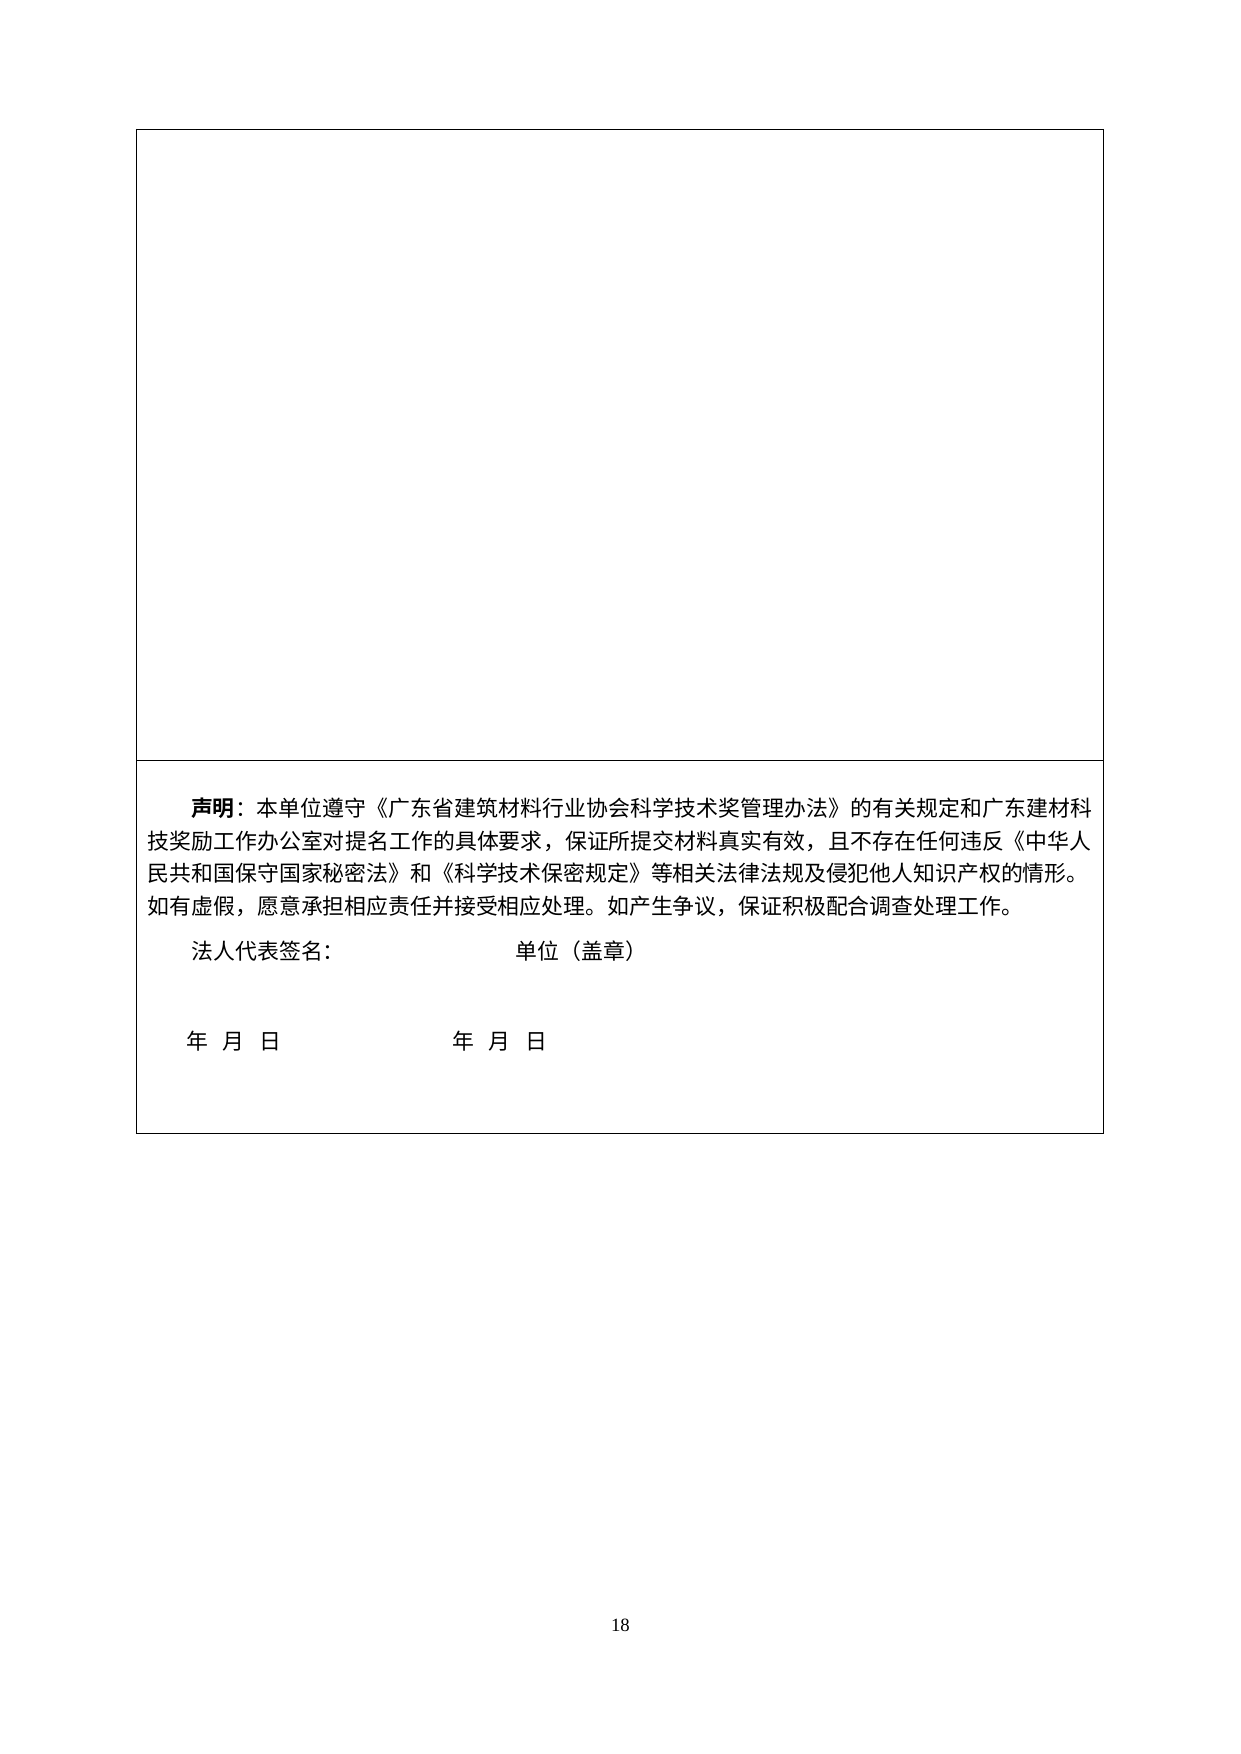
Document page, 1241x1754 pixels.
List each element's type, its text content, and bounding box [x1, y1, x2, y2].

table_cell [137, 130, 1103, 760]
table_cell 声明：本单位遵守《广东省建筑材料行业协会科学技术奖管理办法》的有关规定和广东建材科技奖励工作办公室对提名工作的具体要求，保证所提交材料真实有效，且不存在任何违反《中华人民共和国保守国家秘密法》和《科学技术保密规定》等相关法律法规及侵犯他人知识产权的情形。如有虚假，愿意承担相应责任并接受相应处理。如产生争议，保证积极配合调查处理工作。 法人代表签名： 单位（盖章） 年 月 日 年 月 日 [137, 761, 1103, 1132]
